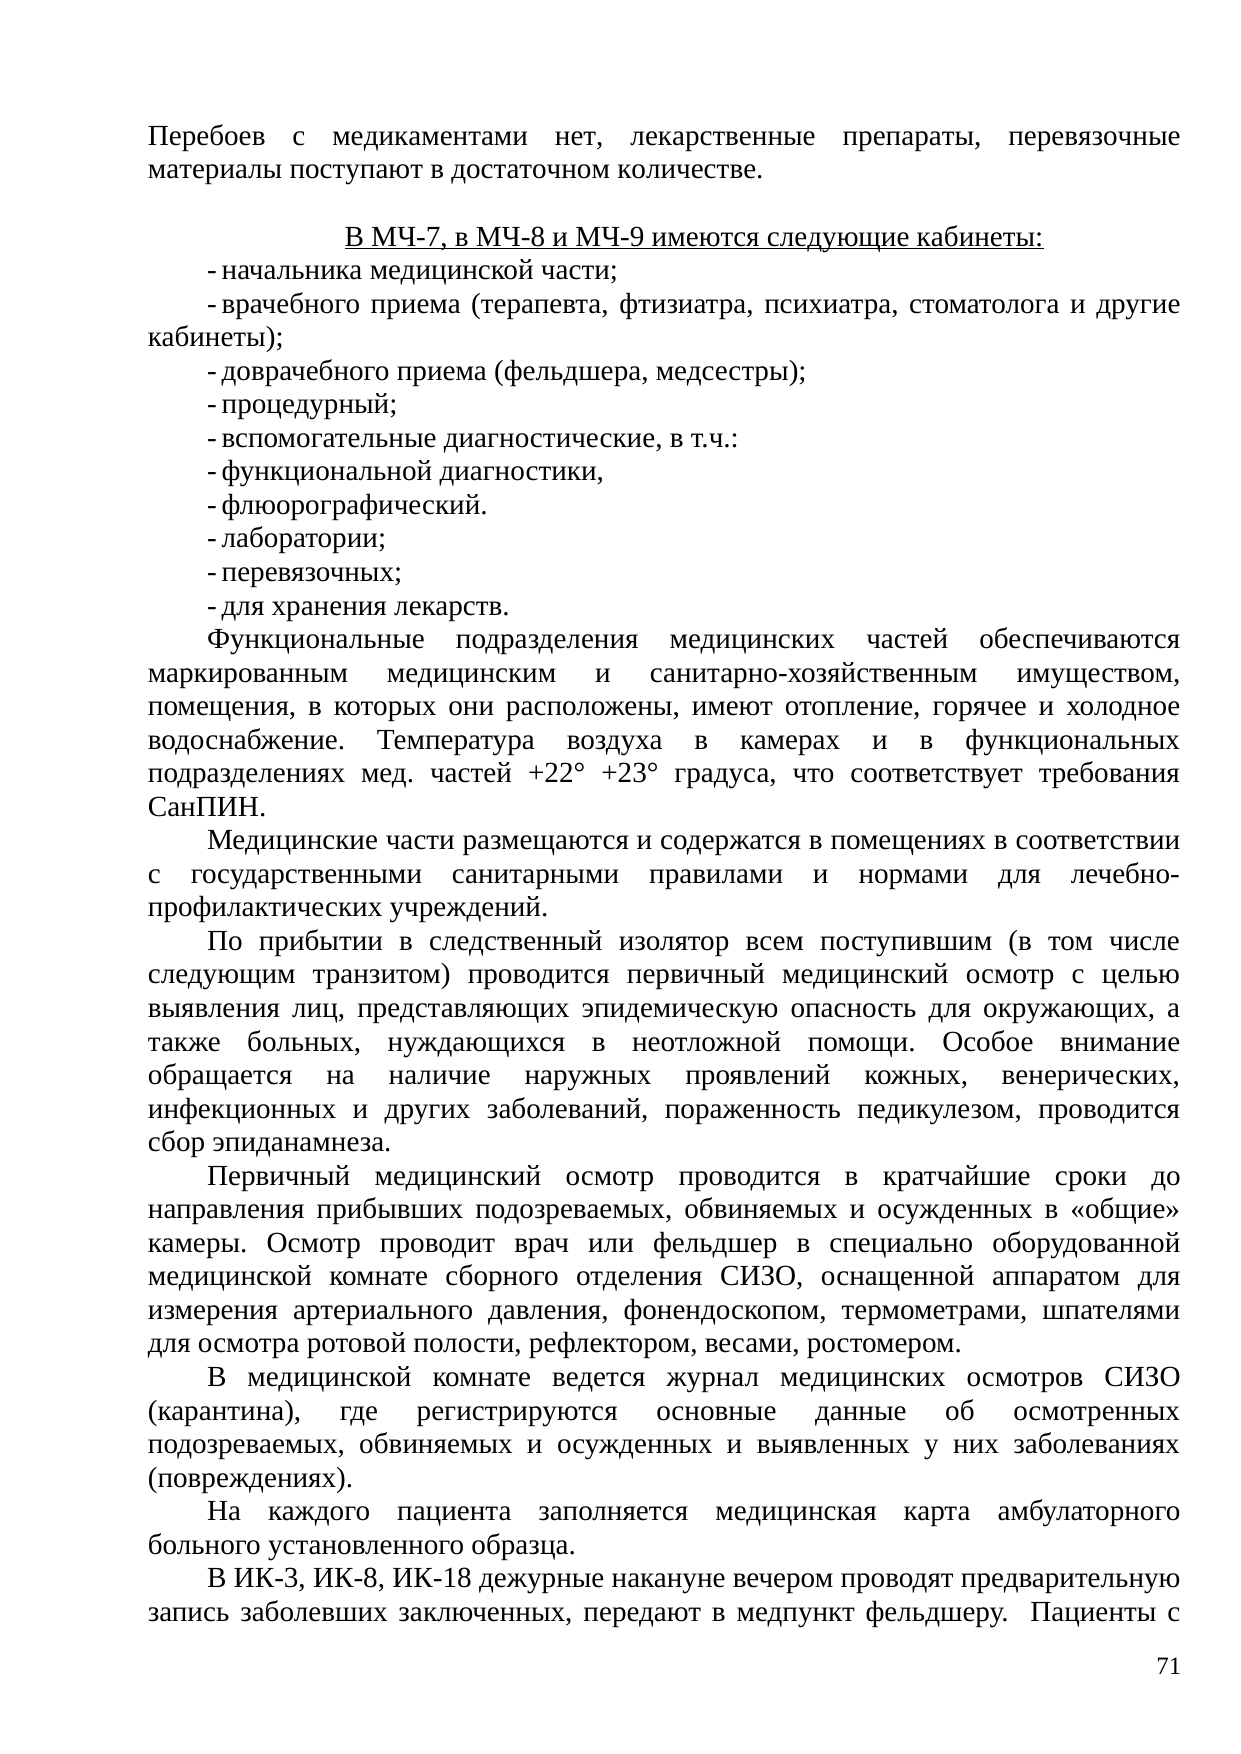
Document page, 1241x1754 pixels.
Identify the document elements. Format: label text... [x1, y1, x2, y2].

text - функциональной диагностики, [148, 453, 1181, 487]
text - процедурный; [148, 386, 1181, 420]
text - врачебного приема (терапевта, фтизиатра, психиатра, стоматолога и другие кабинеты); [148, 286, 1181, 353]
text - начальника медицинской части; [148, 252, 1181, 286]
text - вспомогательные диагностические, в т.ч.: [148, 420, 1181, 453]
text Медицинские части размещаются и содержатся в помещениях в соответствии с государственными санитарными правилами и нормами для лечебно-профилактических учреждений. [148, 822, 1181, 923]
text В МЧ-7, в МЧ-8 и МЧ-9 имеются следующие кабинеты: [148, 219, 1181, 252]
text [148, 1560, 1181, 1627]
text - лаборатории; [148, 521, 1181, 554]
text В медицинской комнате ведется журнал медицинских осмотров СИЗО (карантина), где регистрируются основные данные об осмотренных подозреваемых, обвиняемых и осужденных и выявленных у них заболеваниях (повреждениях). [148, 1359, 1181, 1493]
text - перевязочных; [148, 554, 1181, 588]
text На каждого пациента заполняется медицинская карта амбулаторного больного установленного образца. [148, 1493, 1181, 1560]
text - доврачебного приема (фельдшера, медсестры); [148, 353, 1181, 386]
text - для хранения лекарств. [148, 588, 1181, 621]
text По прибытии в следственный изолятор всем поступившим (в том числе следующим транзитом) проводится первичный медицинский осмотр с целью выявления лиц, представляющих эпидемическую опасность для окружающих, а также больных, нуждающихся в неотложной помощи. Особое внимание обращается на наличие наружных проявлений кожных, венерических, инфекционных и других заболеваний, пораженность педикулезом, проводится сбор эпиданамнеза. [148, 923, 1181, 1158]
text Первичный медицинский осмотр проводится в кратчайшие сроки до направления прибывших подозреваемых, обвиняемых и осужденных в «общие» камеры. Осмотр проводит врач или фельдшер в специально оборудованной медицинской комнате сборного отделения СИЗО, оснащенной аппаратом для измерения артериального давления, фонендоскопом, термометрами, шпателями для осмотра ротовой полости, рефлектором, весами, ростомером. [148, 1158, 1181, 1359]
text - флюорографический. [148, 487, 1181, 521]
text Функциональные подразделения медицинских частей обеспечиваются маркированным медицинским и санитарно-хозяйственным имуществом, помещения, в которых они расположены, имеют отопление, горячее и холодное водоснабжение. Температура воздуха в камерах и в функциональных подразделениях мед. частей +22° +23° градуса, что соответствует требования СанПИН. [148, 621, 1181, 822]
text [148, 118, 1181, 185]
